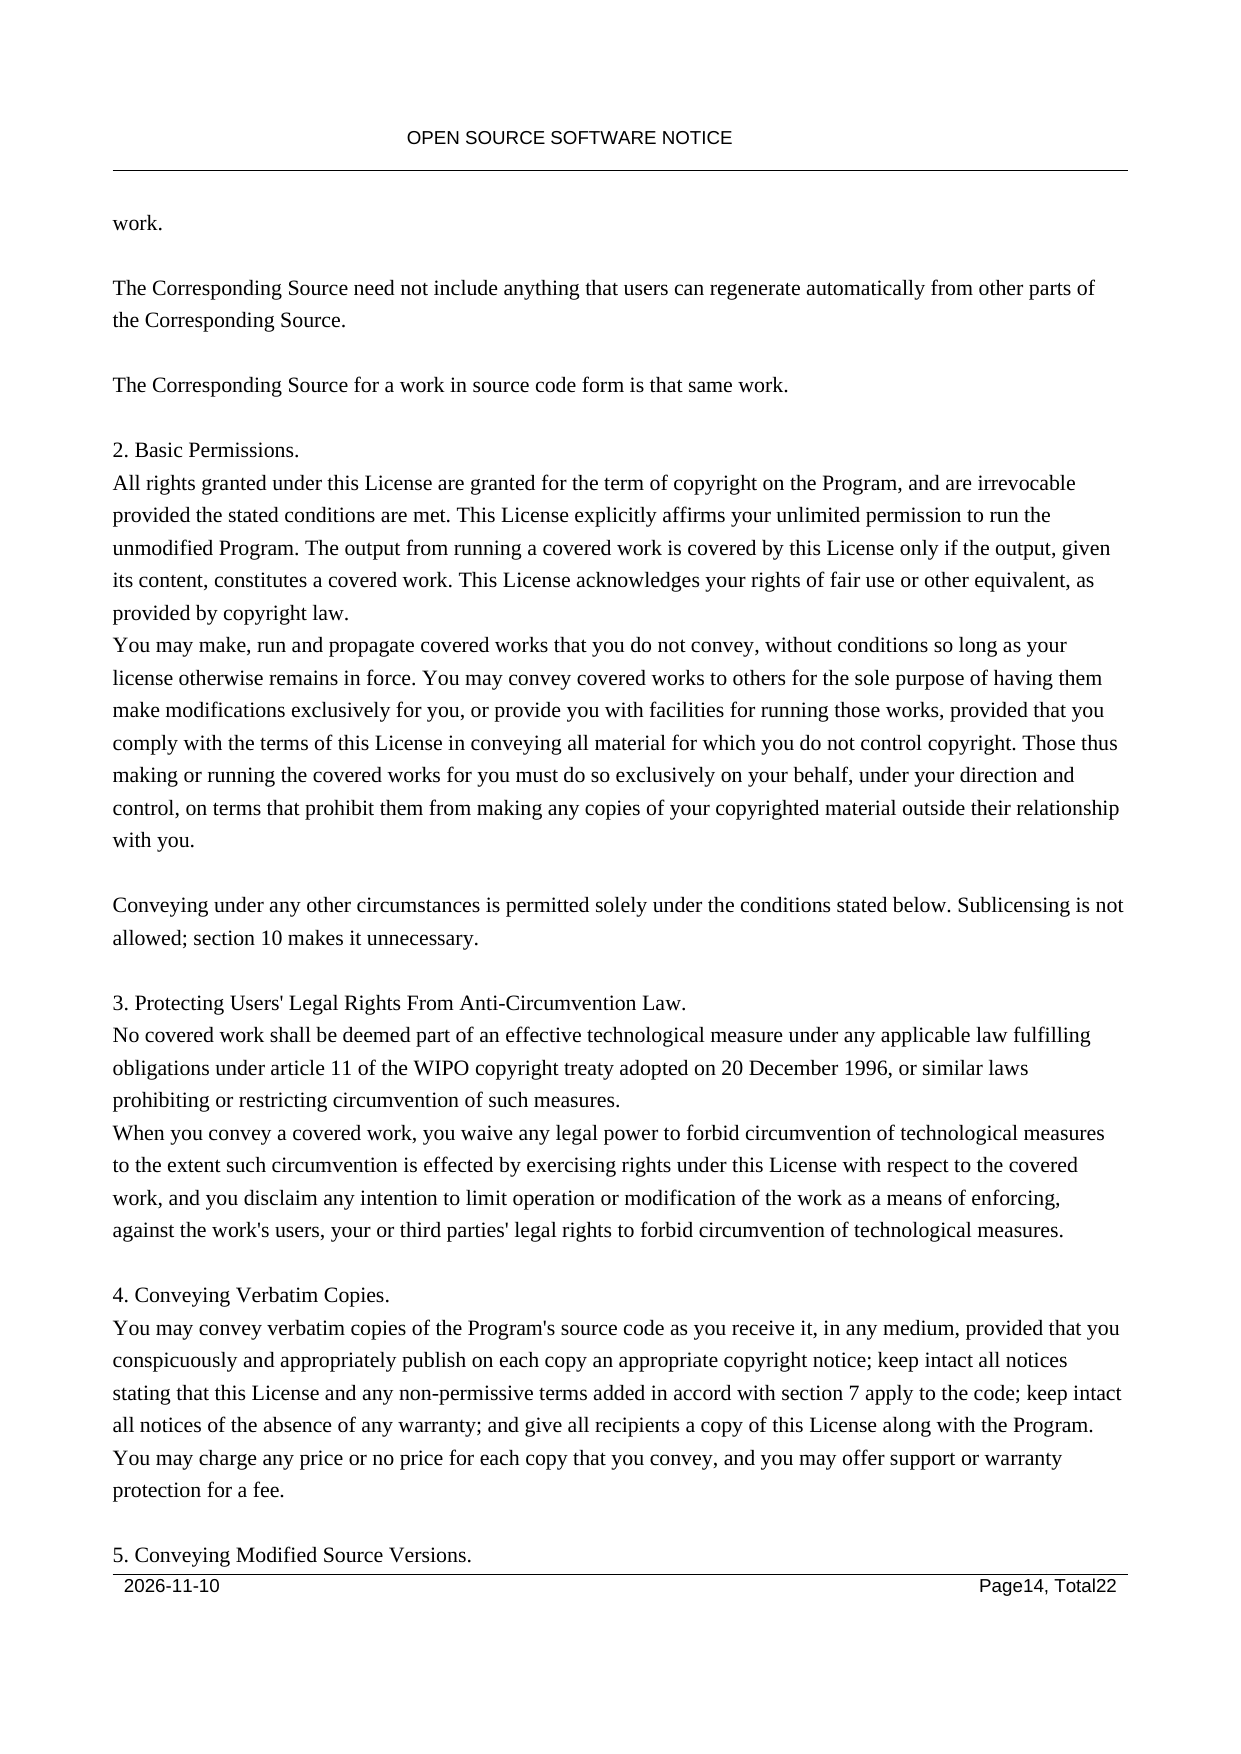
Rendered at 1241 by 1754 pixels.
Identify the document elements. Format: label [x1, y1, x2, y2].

text [112, 206, 1128, 1571]
